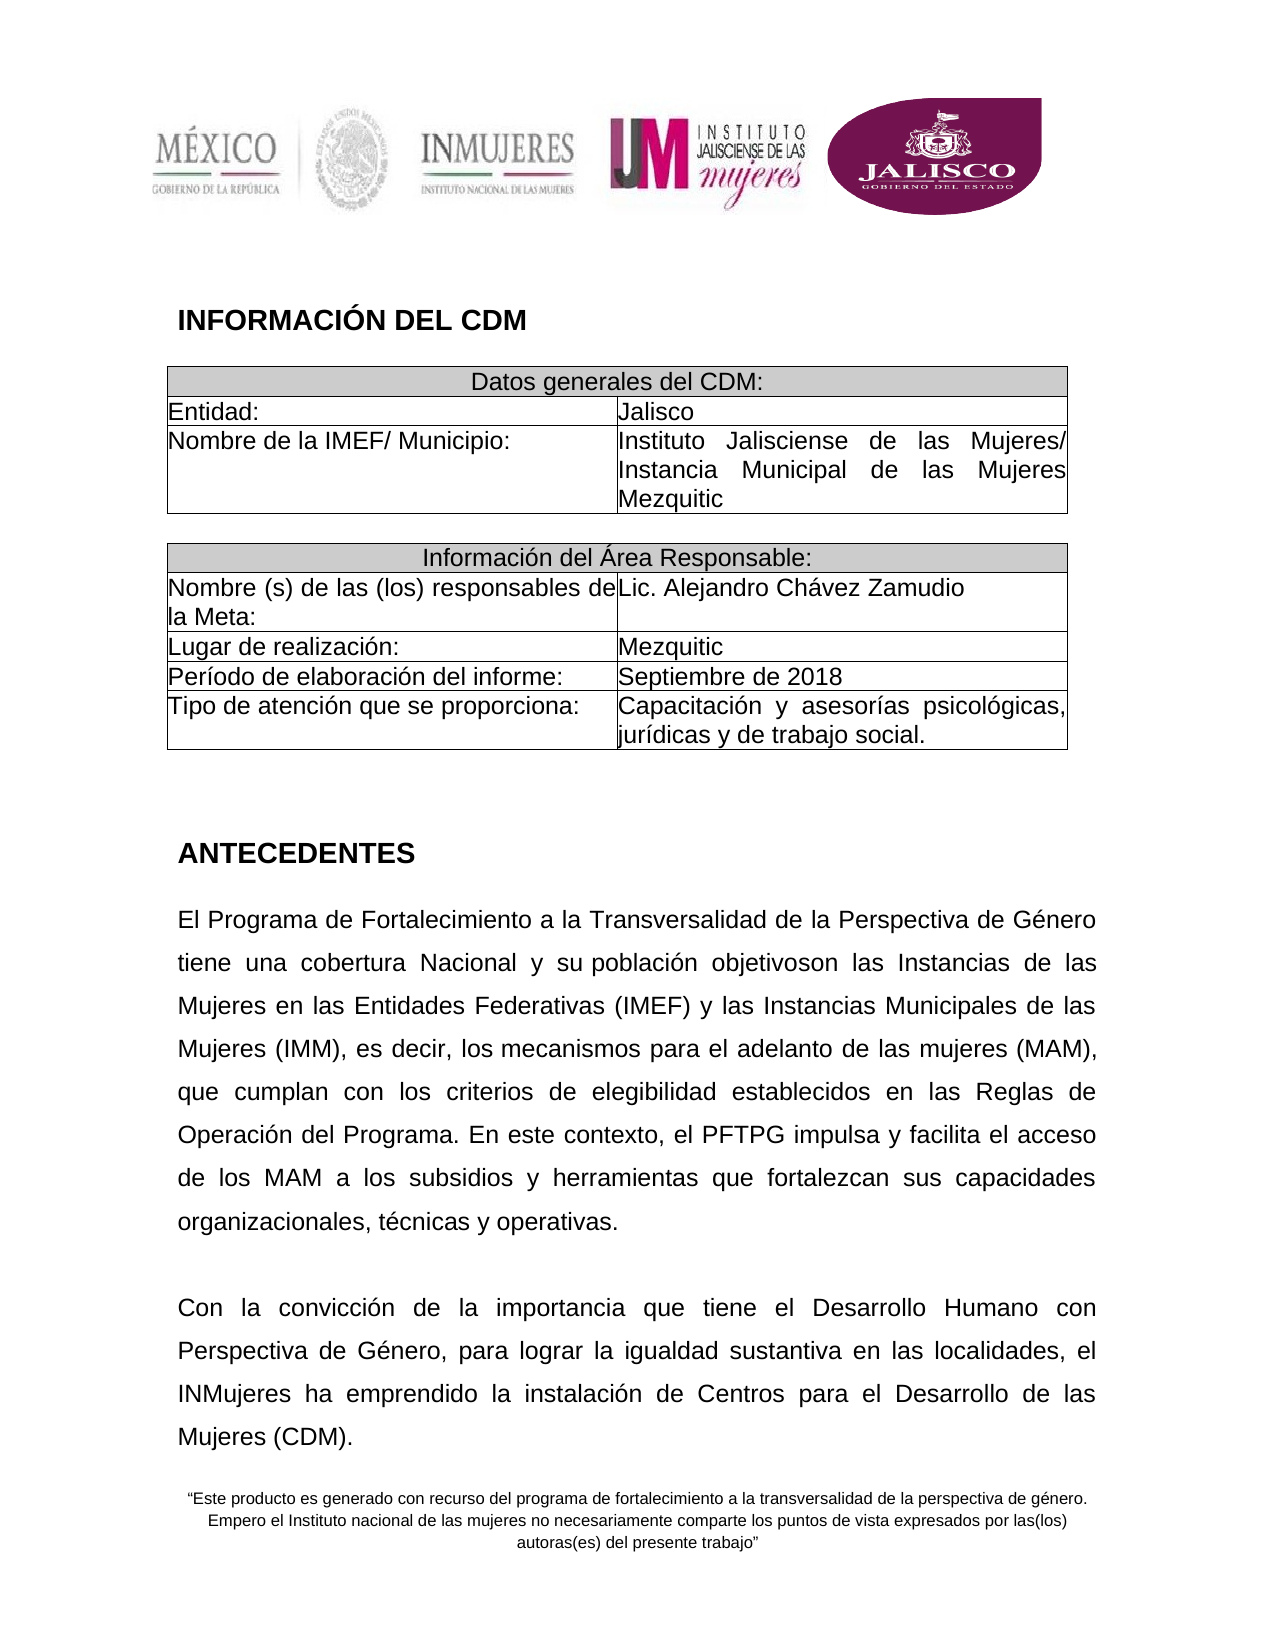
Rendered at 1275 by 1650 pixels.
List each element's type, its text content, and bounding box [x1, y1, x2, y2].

picture [152, 98, 1042, 215]
text ANTECEDENTES [177, 836, 1098, 870]
table_cell Lugar de realización: [168, 632, 617, 661]
text El Programa de Fortalecimiento a la Transversalidad de la Perspectiva de Género tiene una cobertura Nacional y su población objetivoson las Instancias de las Mujeres en las Entidades Federativas (IMEF) y las Instancias Municipales de las Mujeres (IMM), es decir, los mecanismos para el adelanto de las mujeres (MAM), que cumplan con los criterios de elegibilidad establecidos en las Reglas de Operación del Programa. En este contexto, el PFTPG impulsa y facilita el acceso de los MAM a los subsidios y herramientas que fortalezcan sus capacidades organizacionales, técnicas y operativas. [177, 905, 1098, 1235]
table_cell Jalisco [618, 397, 1067, 425]
text INFORMACIÓN DEL CDM [177, 303, 1098, 337]
table_cell Nombre (s) de las (los) responsables de la Meta: [168, 573, 617, 631]
table_cell Instituto Jalisciense de las Mujeres/ Instancia Municipal de las Mujeres Mezquitic [618, 426, 1067, 513]
text Con la convicción de la importancia que tiene el Desarrollo Humano con Perspectiva de Género, para lograr la igualdad sustantiva en las localidades, el INMujeres ha emprendido la instalación de Centros para el Desarrollo de las Mujeres (CDM). [177, 1293, 1098, 1451]
table_header Información del Área Responsable: [168, 544, 1067, 572]
table_cell Lic. Alejandro Chávez Zamudio [618, 573, 1067, 631]
table_cell Período de elaboración del informe: [168, 662, 617, 690]
table_cell Entidad: [168, 397, 617, 425]
table_cell Mezquitic [618, 632, 1067, 661]
table_cell Tipo de atención que se proporciona: [168, 691, 617, 749]
table_cell Nombre de la IMEF/ Municipio: [168, 426, 617, 513]
table_cell Septiembre de 2018 [618, 662, 1067, 690]
table_header Datos generales del CDM: [168, 367, 1067, 396]
table_cell Capacitación y asesorías psicológicas, jurídicas y de trabajo social. [618, 691, 1067, 749]
